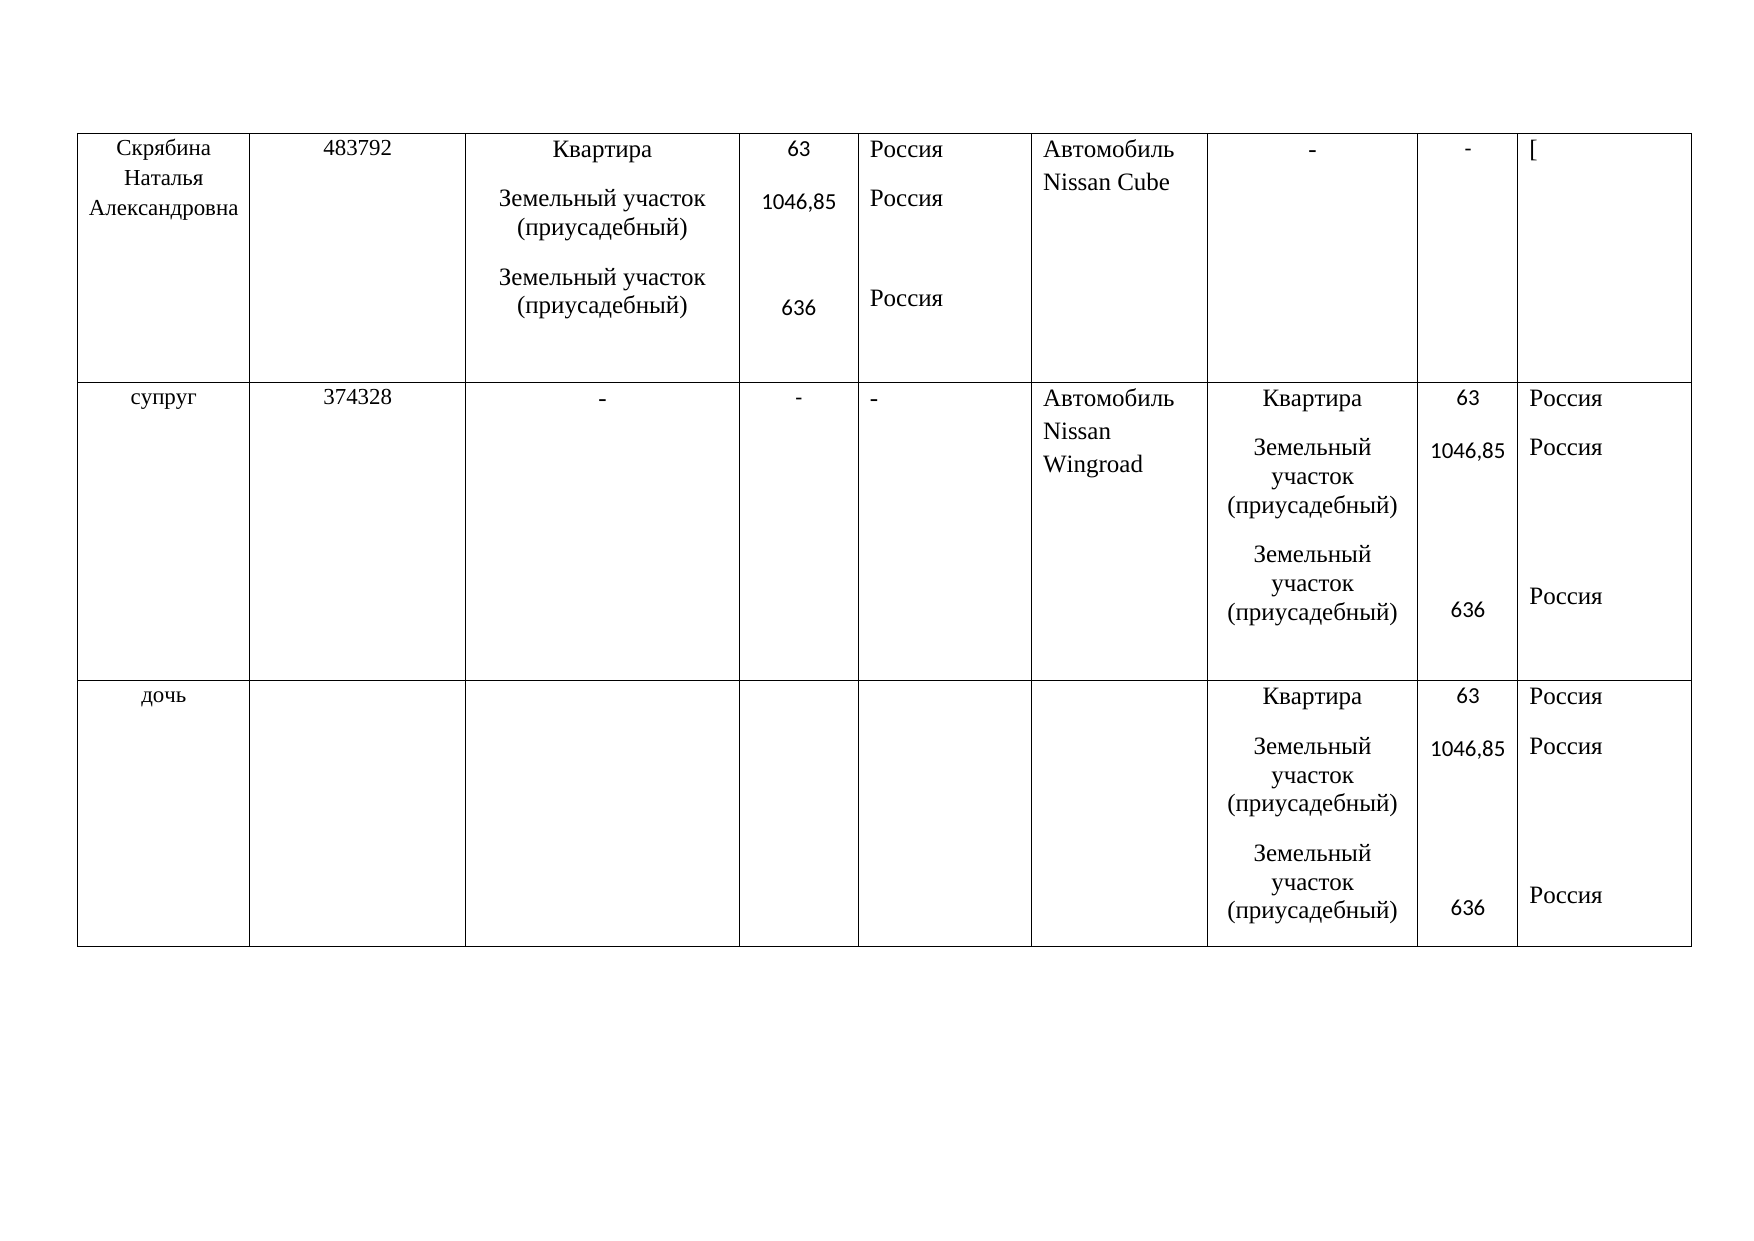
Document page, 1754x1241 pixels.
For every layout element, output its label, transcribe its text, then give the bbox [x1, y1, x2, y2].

table_cell [859, 681, 1031, 946]
table_cell - [740, 383, 858, 680]
table_cell Скрябина Наталья Александровна [78, 134, 249, 382]
table_cell Квартира Земельный участок (приусадебный) Земельный участок (приусадебный) [1208, 383, 1417, 680]
table_cell 483792 [250, 134, 465, 382]
table_cell Автомобиль Nissan Wingroad [1032, 383, 1207, 680]
table_cell 374328 [250, 383, 465, 680]
table_cell - [859, 383, 1031, 680]
table_cell [740, 681, 858, 946]
table_cell Россия Россия Россия [1518, 383, 1691, 680]
table_cell [1032, 681, 1207, 946]
table_cell 63 1046,85 636 [1418, 681, 1517, 946]
table_cell супруг [78, 383, 249, 680]
table_cell - [1208, 134, 1417, 382]
table_cell [466, 681, 739, 946]
table_cell [250, 681, 465, 946]
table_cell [1518, 681, 1691, 946]
table_cell - [1418, 134, 1517, 382]
table_cell 63 1046,85 636 [740, 134, 858, 382]
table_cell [1208, 681, 1417, 946]
table_cell - [466, 383, 739, 680]
table_cell Автомобиль Nissan Cube [1032, 134, 1207, 382]
table_cell 63 1046,85 636 [1418, 383, 1517, 680]
table_cell дочь [78, 681, 249, 946]
table_cell [ [1518, 134, 1691, 382]
table_cell Квартира Земельный участок (приусадебный) Земельный участок (приусадебный) [466, 134, 739, 382]
table_cell Россия Россия Россия [859, 134, 1031, 382]
